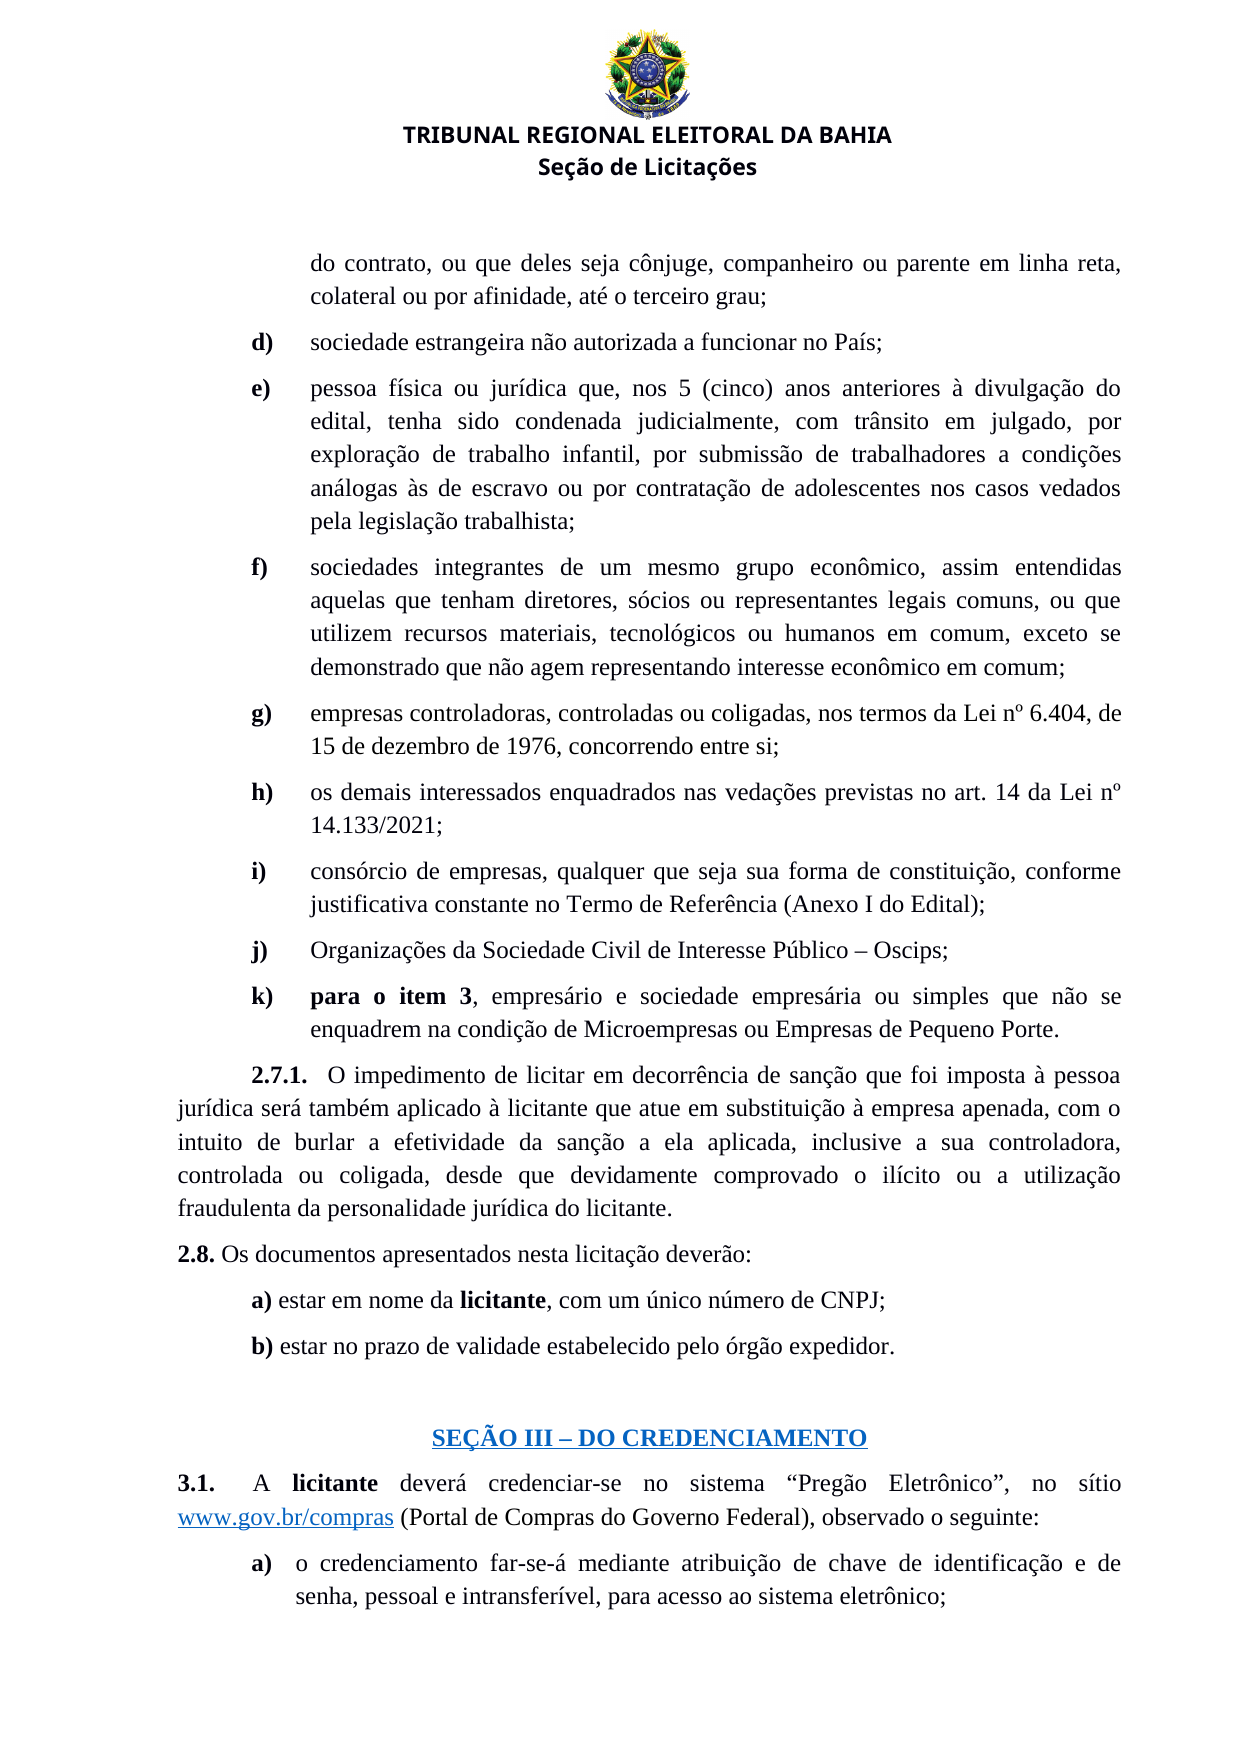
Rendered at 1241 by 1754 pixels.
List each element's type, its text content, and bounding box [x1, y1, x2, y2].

list consórcio de empresas, qualquer que seja sua forma de constituição, conforme justificativa constante no Termo de Referência (Anexo I do Edital); [251, 853, 1122, 919]
text a) estar em nome da licitante, com um único número de CNPJ; [177, 1282, 1122, 1315]
text 2.8. Os documentos apresentados nesta licitação deverão: [177, 1236, 1122, 1269]
text 2.7.1. O impedimento de licitar em decorrência de sanção que foi imposta à pessoa jurídica será também aplicado à licitante que atue em substituição à empresa apenada, com o intuito de burlar a efetividade da sanção a ela aplicada, inclusive a sua controladora, controlada ou coligada, desde que devidamente comprovado o ilícito ou a utilização fraudulenta da personalidade jurídica do licitante. [177, 1057, 1122, 1223]
list Organizações da Sociedade Civil de Interesse Público – Oscips; [251, 932, 1122, 965]
list empresas controladoras, controladas ou coligadas, nos termos da Lei nº 6.404, de 15 de dezembro de 1976, concorrendo entre si; [251, 694, 1122, 761]
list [251, 244, 1122, 311]
text b) estar no prazo de validade estabelecido pelo órgão expedidor. [177, 1328, 1122, 1361]
list os demais interessados enquadrados nas vedações previstas no art. 14 da Lei nº 14.133/2021; [251, 773, 1122, 840]
list sociedade estrangeira não autorizada a funcionar no País; [251, 323, 1122, 357]
list o credenciamento far-se-á mediante atribuição de chave de identificação e de senha, pessoal e intransferível, para acesso ao sistema eletrônico; [251, 1544, 1122, 1611]
text SEÇÃO III – DO CREDENCIAMENTO [177, 1419, 1122, 1453]
text 3.1. A licitante deverá credenciar-se no sistema “Pregão Eletrônico”, no sítio www.gov.br/compras (Portal de Compras do Governo Federal), observado o seguinte: [177, 1465, 1122, 1532]
list para o item 3, empresário e sociedade empresária ou simples que não se enquadrem na condição de Microempresas ou Empresas de Pequeno Porte. [251, 978, 1122, 1044]
list pessoa física ou jurídica que, nos 5 (cinco) anos anteriores à divulgação do edital, tenha sido condenada judicialmente, com trânsito em julgado, por exploração de trabalho infantil, por submissão de trabalhadores a condições análogas às de escravo ou por contratação de adolescentes nos casos vedados pela legislação trabalhista; [251, 369, 1122, 536]
list sociedades integrantes de um mesmo grupo econômico, assim entendidas aquelas que tenham diretores, sócios ou representantes legais comuns, ou que utilizem recursos materiais, tecnológicos ou humanos em comum, exceto se demonstrado que não agem representando interesse econômico em comum; [251, 548, 1122, 682]
